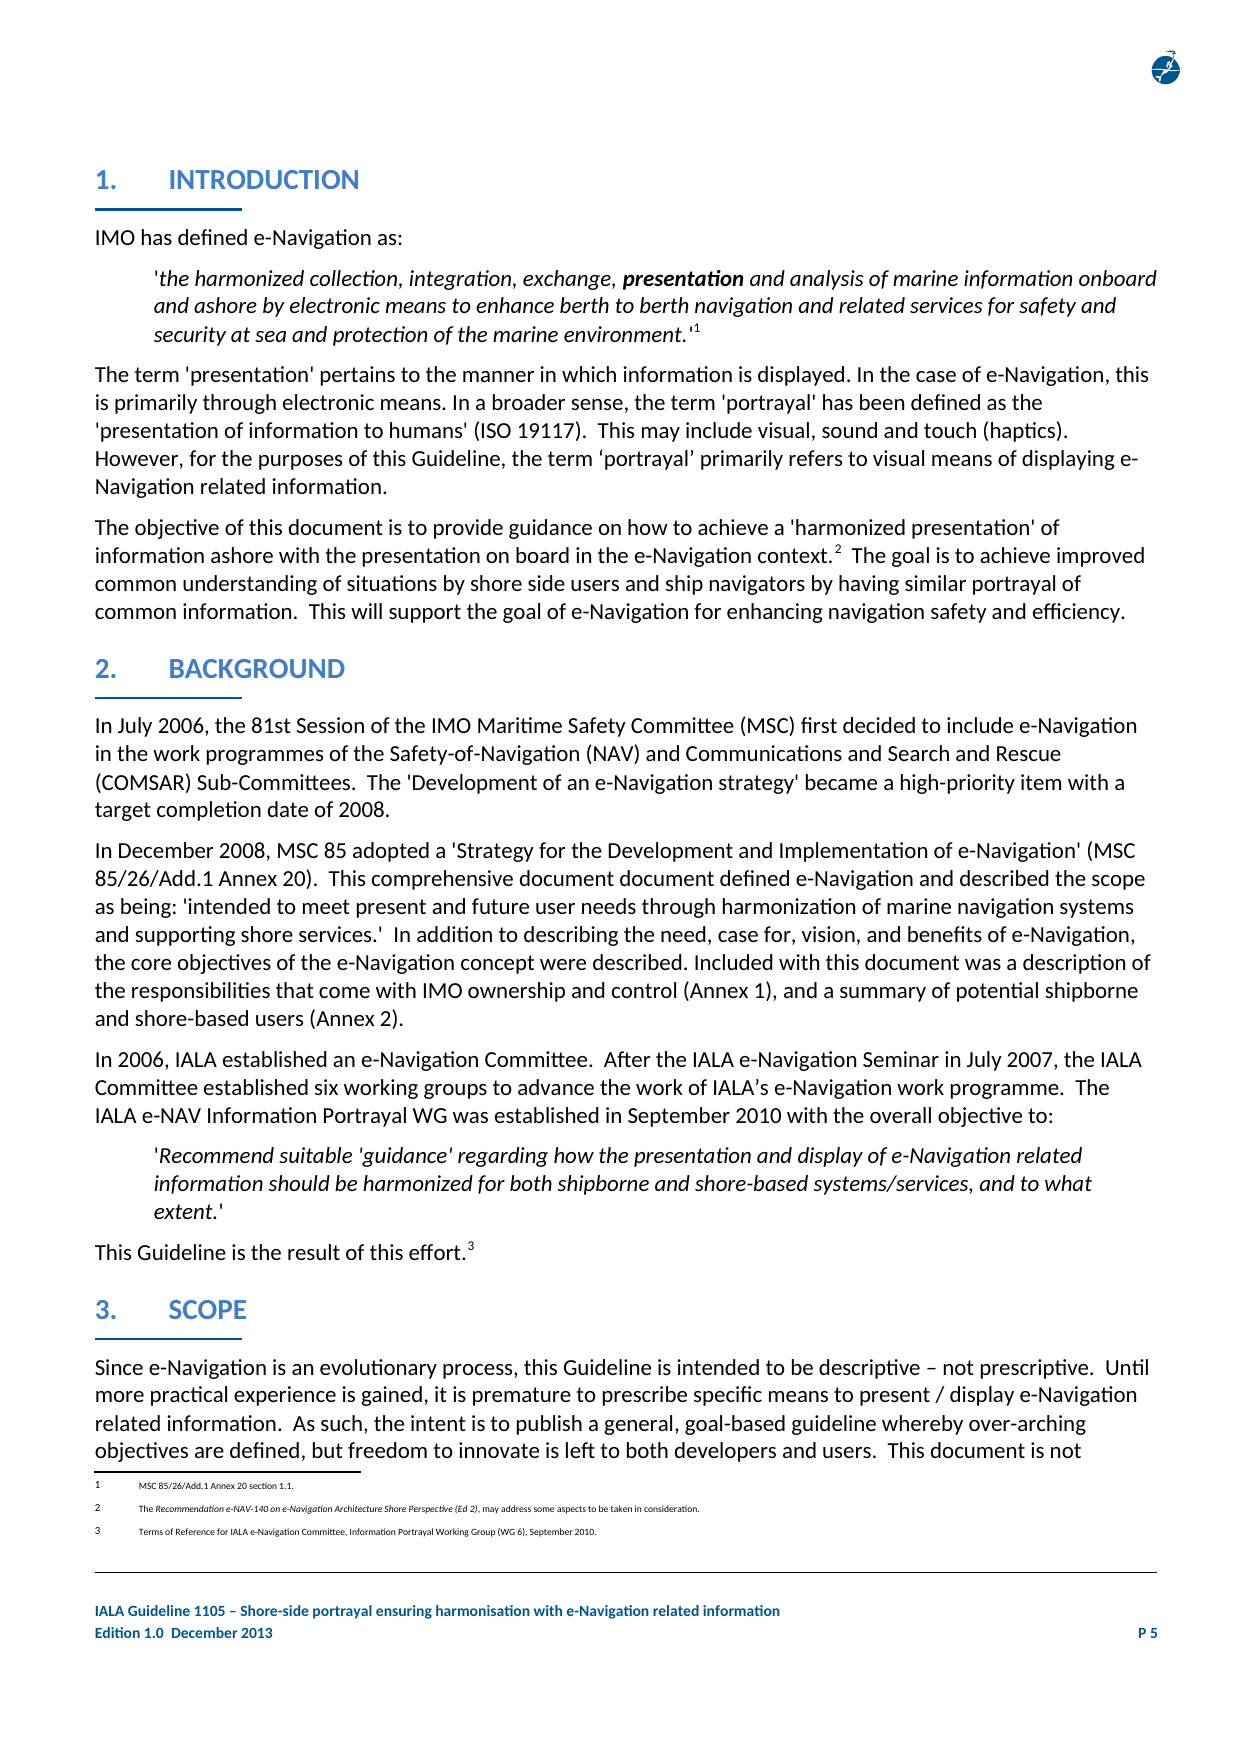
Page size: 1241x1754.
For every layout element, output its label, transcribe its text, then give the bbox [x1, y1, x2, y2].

text In December 2008, MSC 85 adopted a 'Strategy for the Development and Implementation of e-Navigation' (MSC 85/26/Add.1 Annex 20). This comprehensive document document defined e-Navigation and described the scope as being: 'intended to meet present and future user needs through harmonization of marine navigation systems and supporting shore services.' In addition to describing the need, case for, vision, and benefits of e-Navigation, the core objectives of the e-Navigation concept were described. Included with this document was a description of the responsibilities that come with IMO ownership and control (Annex 1), and a summary of potential shipborne and shore-based users (Annex 2). [94, 836, 1157, 1032]
subtitle SCOPE [94, 1291, 1157, 1327]
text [94, 1353, 1157, 1465]
text In 2006, IALA established an e-Navigation Committee. After the IALA e-Navigation Seminar in July 2007, the IALA Committee established six working groups to advance the work of IALA’s e-Navigation work programme. The IALA e-NAV Information Portrayal WG was established in September 2010 with the overall objective to: [94, 1045, 1157, 1129]
text In July 2006, the 81st Session of the IMO Maritime Safety Committee (MSC) first decided to include e-Navigation in the work programmes of the Safety-of-Navigation (NAV) and Communications and Search and Rescue (COMSAR) Sub-Committees. The 'Development of an e-Navigation strategy' became a high-priority item with a target completion date of 2008. [94, 712, 1157, 824]
subtitle INTRODUCTION [94, 161, 1157, 197]
text The term 'presentation' pertains to the manner in which information is displayed. In the case of e-Navigation, this is primarily through electronic means. In a broader sense, the term 'portrayal' has been defined as the 'presentation of information to humans' (ISO 19117). This may include visual, sound and touch (haptics). However, for the purposes of this Guideline, the term ‘portrayal’ primarily refers to visual means of displaying e-Navigation related information. [94, 360, 1157, 500]
picture [1120, 0, 1239, 119]
text 'the harmonized collection, integration, exchange, presentation and analysis of marine information onboard and ashore by electronic means to enhance berth to berth navigation and related services for safety and security at sea and protection of the marine environment.' [153, 264, 1157, 348]
text This Guideline is the result of this effort. [94, 1238, 1157, 1266]
text 'Recommend suitable 'guidance' regarding how the presentation and display of e-Navigation related information should be harmonized for both shipborne and shore-based systems/services, and to what extent.' [153, 1141, 1157, 1225]
text The objective of this document is to provide guidance on how to achieve a 'harmonized presentation' of information ashore with the presentation on board in the e-Navigation context. The goal is to achieve improved common understanding of situations by shore side users and ship navigators by having similar portrayal of common information. This will support the goal of e-Navigation for enhancing navigation safety and efficiency. [94, 513, 1157, 625]
text IMO has defined e-Navigation as: [94, 223, 1157, 251]
subtitle BACKGROUND [94, 650, 1157, 686]
